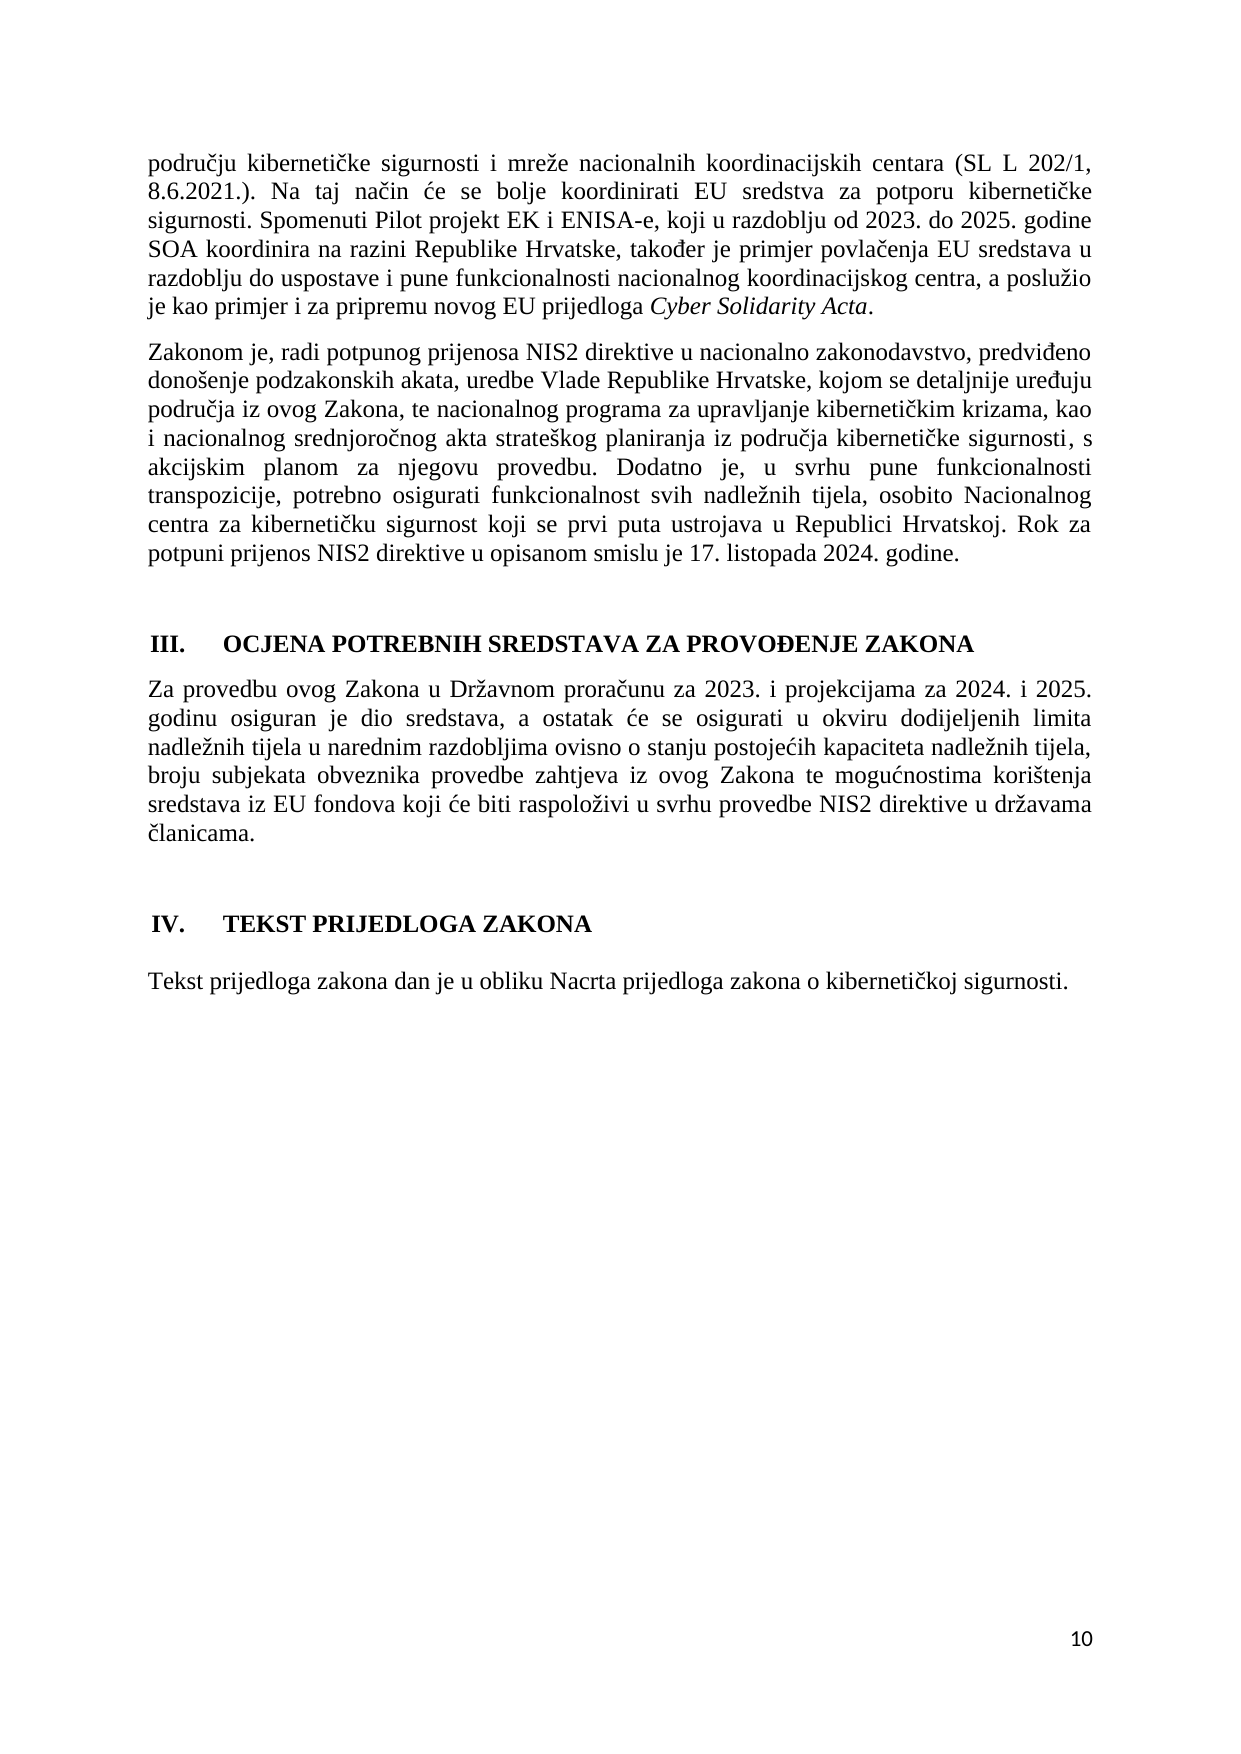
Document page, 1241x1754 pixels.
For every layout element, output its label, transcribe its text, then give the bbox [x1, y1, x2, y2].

list OCJENA POTREBNIH SREDSTAVA ZA PROVOĐENJE ZAKONA [185, 629, 1093, 658]
text Tekst prijedloga zakona dan je u obliku Nacrta prijedloga zakona o kibernetičkoj sigurnosti. [148, 966, 1093, 995]
text Za provedbu ovog Zakona u Državnom proračunu za 2023. i projekcijama za 2024. i 2025. godinu osiguran je dio sredstava, a ostatak će se osigurati u okviru dodijeljenih limita nadležnih tijela u narednim razdobljima ovisno o stanju postojećih kapaciteta nadležnih tijela, broju subjekata obveznika provedbe zahtjeva iz ovog Zakona te mogućnostima korištenja sredstava iz EU fondova koji će biti raspoloživi u svrhu provedbe NIS2 direktive u državama članicama. [148, 674, 1093, 847]
text Zakonom je, radi potpunog prijenosa NIS2 direktive u nacionalno zakonodavstvo, predviđeno donošenje podzakonskih akata, uredbe Vlade Republike Hrvatske, kojom se detaljnije uređuju područja iz ovog Zakona, te nacionalnog programa za upravljanje kibernetičkim krizama, kao i nacionalnog srednjoročnog akta strateškog planiranja iz područja kibernetičke sigurnosti, s akcijskim planom za njegovu provedbu. Dodatno je, u svrhu pune funkcionalnosti transpozicije, potrebno osigurati funkcionalnost svih nadležnih tijela, osobito Nacionalnog centra za kibernetičku sigurnost koji se prvi puta ustrojava u Republici Hrvatskoj. Rok za potpuni prijenos NIS2 direktive u opisanom smislu je 17. listopada 2024. godine. [148, 337, 1093, 567]
list TEKST PRIJEDLOGA ZAKONA [185, 909, 1093, 938]
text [148, 148, 1093, 320]
